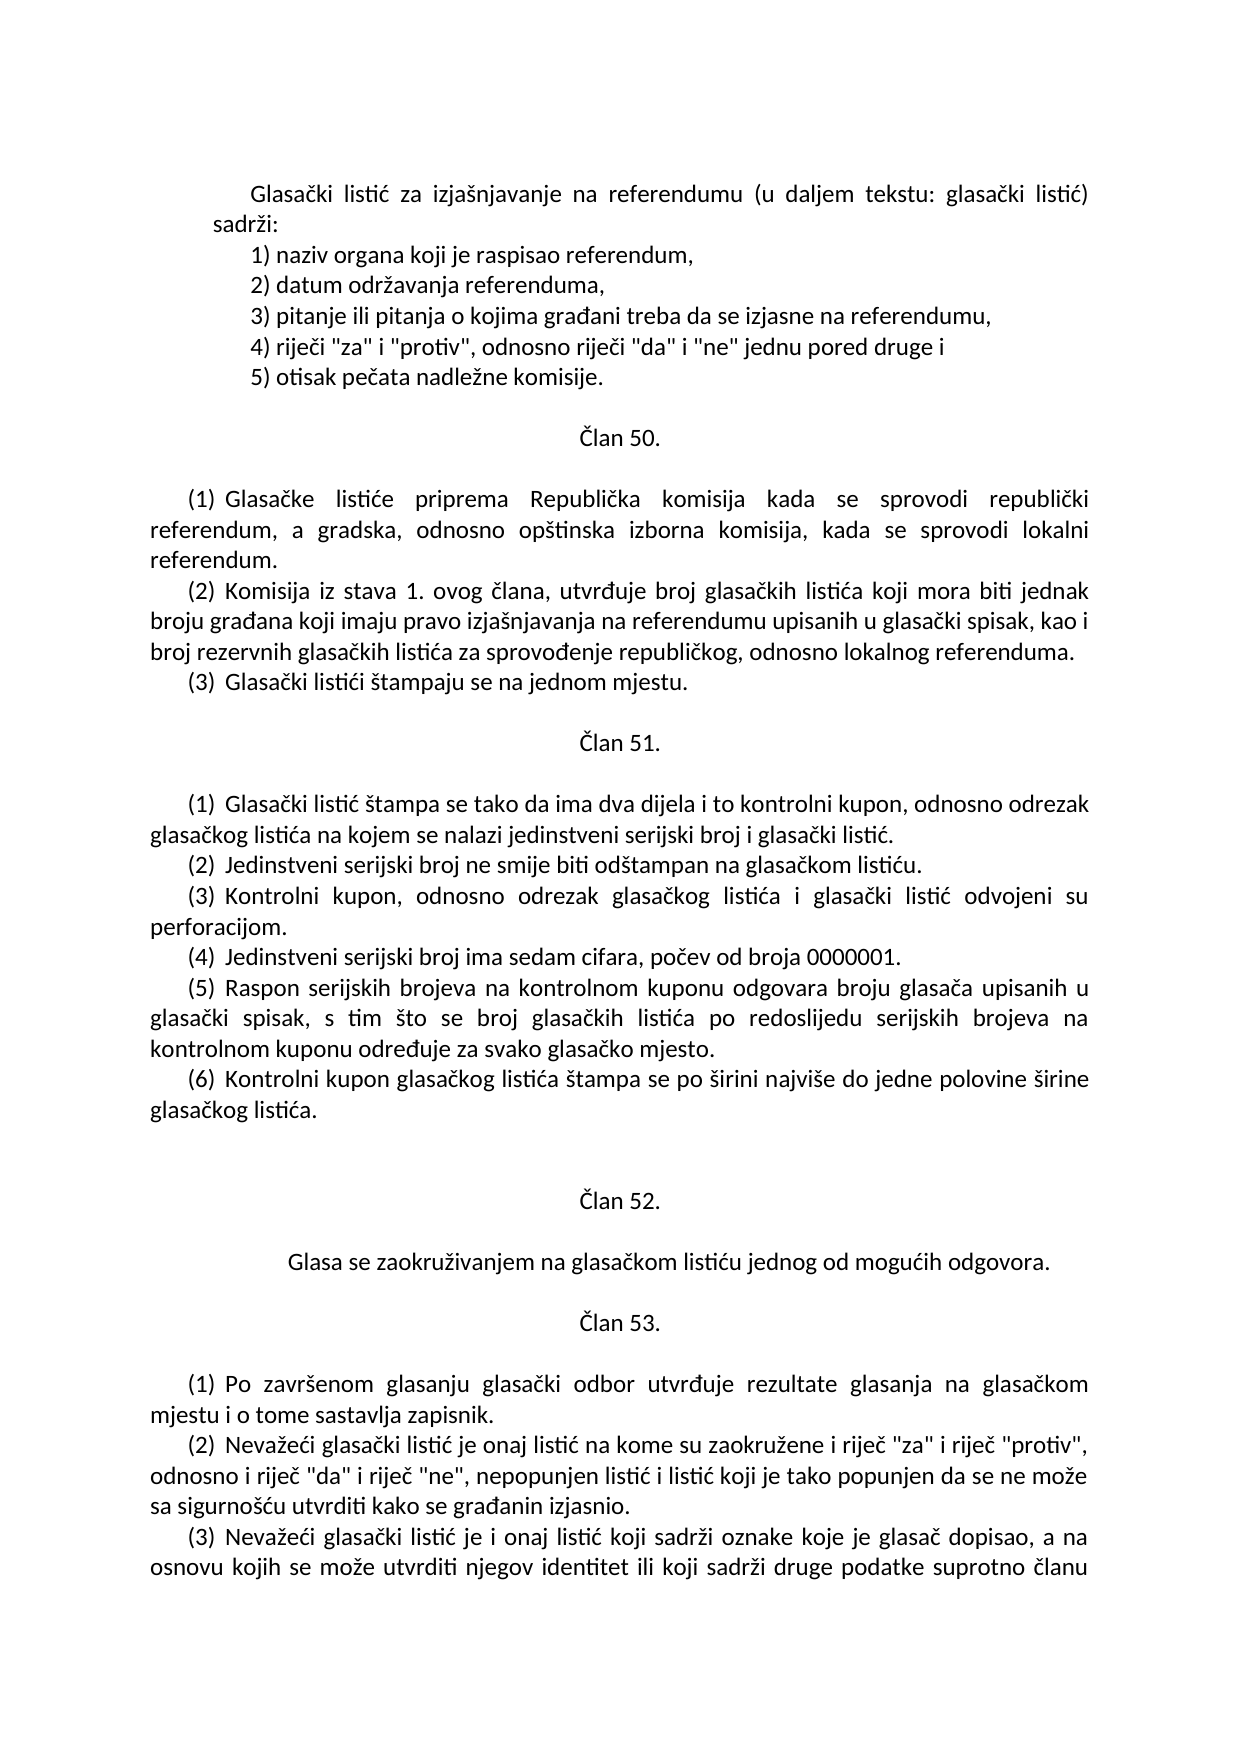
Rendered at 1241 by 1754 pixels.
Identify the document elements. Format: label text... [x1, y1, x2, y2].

text Glasački listić za izjašnjavanje na referendumu (u dalјem tekstu: glasački listić) sadrži: [213, 178, 1090, 239]
text Član 51. [150, 727, 1090, 758]
text Član 52. [150, 1185, 1090, 1216]
list Kontrolni kupon glasačkog listića štampa se po širini najviše do jedne polovine širine glasačkog listića. [150, 1063, 1090, 1124]
text Član 53. [150, 1307, 1090, 1338]
list Komisija iz stava 1. ovog člana, utvrđuje broj glasačkih listića koji mora biti jednak broju građana koji imaju pravo izjašnjavanja na referendumu upisanih u glasački spisak, kao i broj rezervnih glasačkih listića za sprovođenje republičkog, odnosno lokalnog referenduma. [150, 575, 1090, 666]
list Kontrolni kupon, odnosno odrezak glasačkog listića i glasački listić odvojeni su perforacijom. [150, 880, 1090, 941]
list Raspon serijskih brojeva na kontrolnom kuponu odgovara broju glasača upisanih u glasački spisak, s tim što se broj glasačkih listića po redoslijedu serijskih brojeva na kontrolnom kuponu određuje za svako glasačko mjesto. [150, 972, 1090, 1063]
list Jedinstveni serijski broj ne smije biti odštampan na glasačkom listiću. [187, 849, 1090, 880]
list Po završenom glasanju glasački odbor utvrđuje rezultate glasanja na glasačkom mjestu i o tome sastavlјa zapisnik. [150, 1368, 1090, 1429]
text 4) riječi "za" i "protiv", odnosno riječi "da" i "ne" jednu pored druge i [213, 331, 1090, 361]
text 2) datum održavanja referenduma, [213, 270, 1090, 300]
list Glasački listići štampaju se na jednom mjestu. [187, 666, 1090, 697]
text 3) pitanje ili pitanja o kojima građani treba da se izjasne na referendumu, [213, 300, 1090, 331]
text Član 50. [150, 422, 1090, 453]
list Nevažeći glasački listić je onaj listić na kome su zaokružene i riječ "za" i riječ "protiv", odnosno i riječ "da" i riječ "ne", nepopunjen listić i listić koji je tako popunjen da se ne može sa sigurnošću utvrditi kako se građanin izjasnio. [150, 1429, 1090, 1521]
text 1) naziv organa koji je raspisao referendum, [213, 239, 1090, 270]
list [150, 1521, 1090, 1582]
list Glasački listić štampa se tako da ima dva dijela i to kontrolni kupon, odnosno odrezak glasačkog listića na kojem se nalazi jedinstveni serijski broj i glasački listić. [150, 788, 1090, 849]
text 5) otisak pečata nadležne komisije. [213, 361, 1090, 392]
text Glasa se zaokruživanjem na glasačkom listiću jednog od mogućih odgovora. [213, 1246, 1090, 1277]
list Jedinstveni serijski broj ima sedam cifara, počev od broja 0000001. [187, 941, 1090, 972]
list Glasačke listiće priprema Republička komisija kada se sprovodi republički referendum, a gradska, odnosno opštinska izborna komisija, kada se sprovodi lokalni referendum. [150, 483, 1090, 575]
